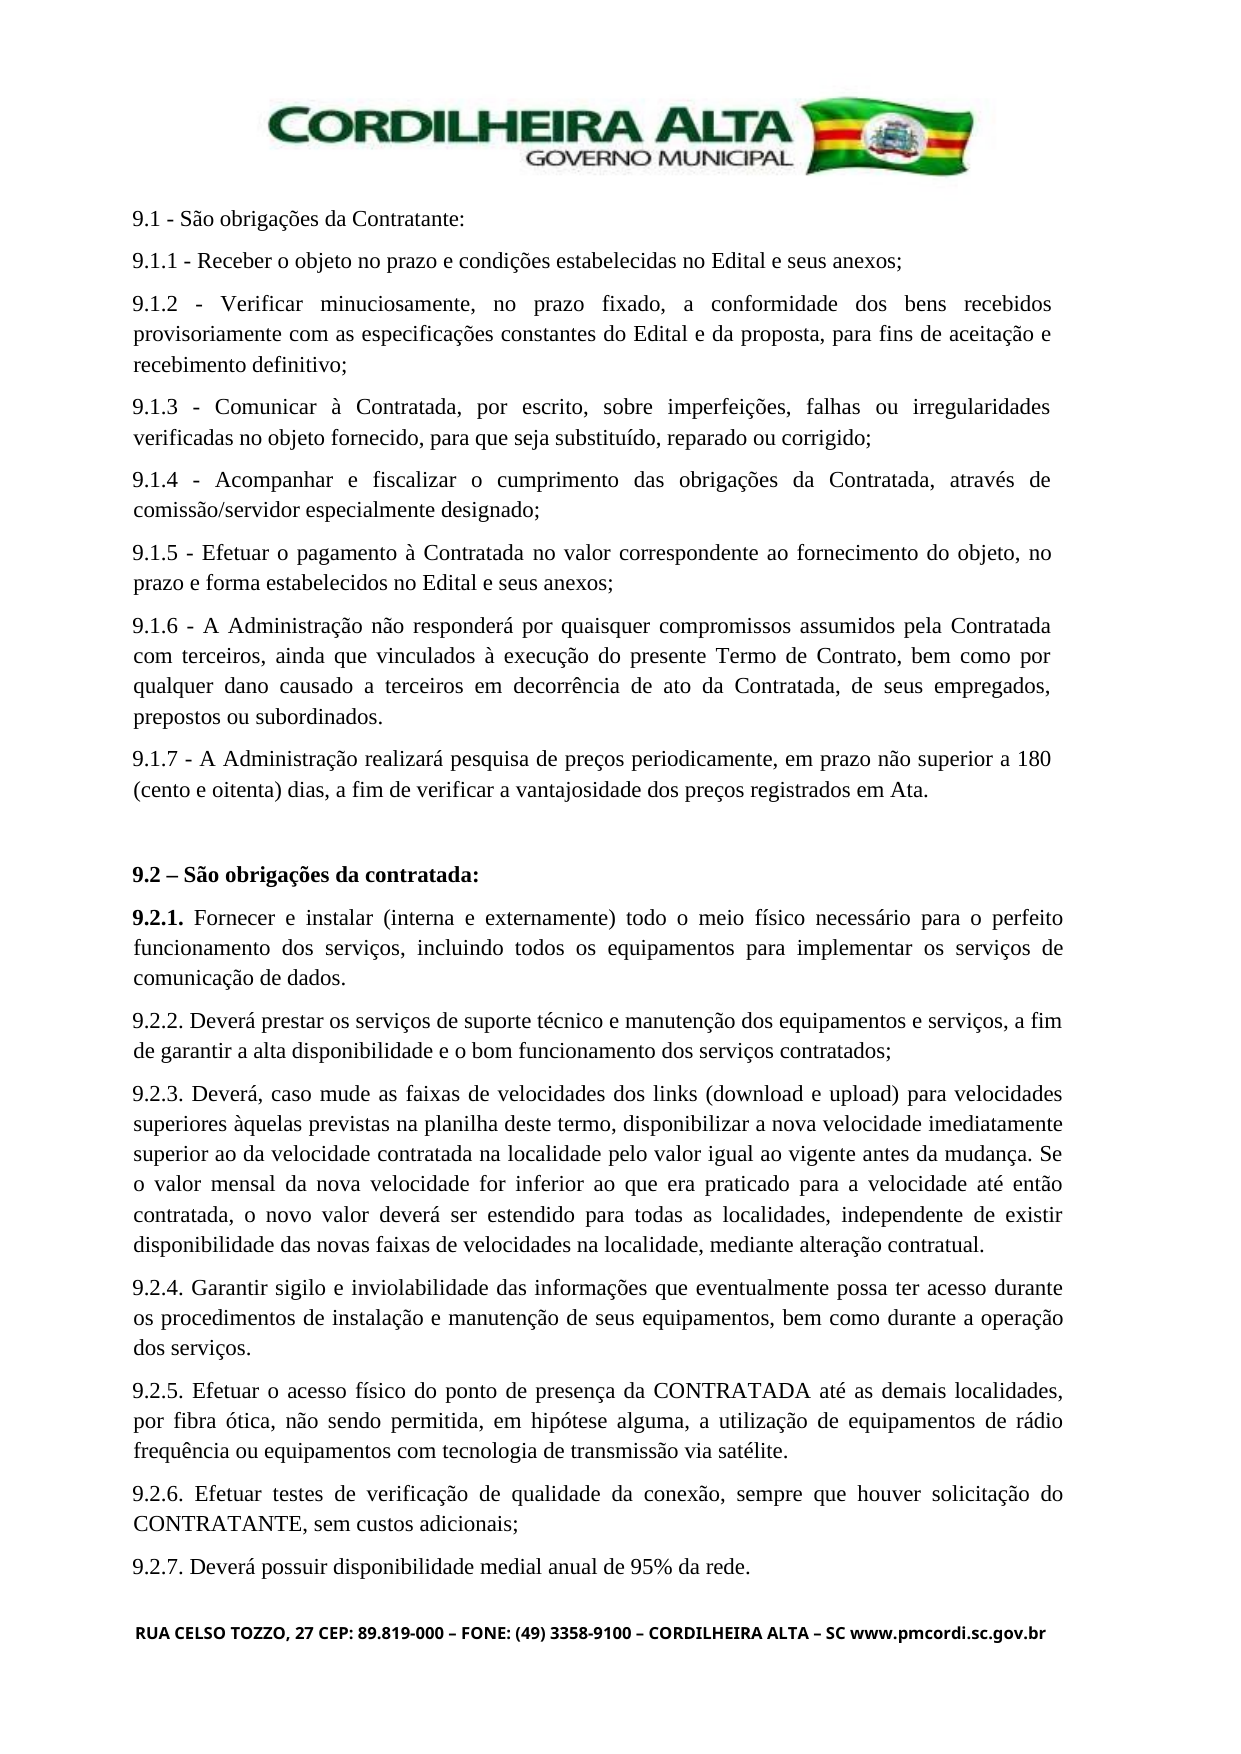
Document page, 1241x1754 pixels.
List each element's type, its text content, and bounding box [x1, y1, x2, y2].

text 9.2.3. Deverá, caso mude as faixas de velocidades dos links (download e upload) para velocidades superiores àquelas previstas na planilha deste termo, disponibilizar a nova velocidade imediatamente superior ao da velocidade contratada na localidade pelo valor igual ao vigente antes da mudança. Se o valor mensal da nova velocidade for inferior ao que era praticado para a velocidade até então contratada, o novo valor deverá ser estendido para todas as localidades, independente de existir disponibilidade das novas faixas de velocidades na localidade, mediante alteração contratual. [132, 1080, 1065, 1257]
text 9.2.5. Efetuar o acesso físico do ponto de presença da CONTRATADA até as demais localidades, por fibra ótica, não sendo permitida, em hipótese alguma, a utilização de equipamentos de rádio frequência ou equipamentos com tecnologia de transmissão via satélite. [132, 1377, 1065, 1463]
text 9.2.6. Efetuar testes de verificação de qualidade da conexão, sempre que houver solicitação do CONTRATANTE, sem custos adicionais; [132, 1480, 1065, 1536]
text 9.1.7 - A Administração realizará pesquisa de preços periodicamente, em prazo não superior a 180 (cento e oitenta) dias, a fim de verificar a vantajosidade dos preços registrados em Ata. [132, 746, 1053, 802]
text 9.2 – São obrigações da contratada: [132, 861, 1065, 887]
text 9.1.4 - Acompanhar e fiscalizar o cumprimento das obrigações da Contratada, através de comissão/servidor especialmente designado; [132, 466, 1053, 523]
text 9.1 - São obrigações da Contratante: [132, 205, 1053, 231]
text 9.2.7. Deverá possuir disponibilidade medial anual de 95% da rede. [132, 1553, 1065, 1579]
text 9.1.5 - Efetuar o pagamento à Contratada no valor correspondente ao fornecimento do objeto, no prazo e forma estabelecidos no Edital e seus anexos; [132, 539, 1053, 596]
picture [245, 73, 997, 201]
text 9.1.1 - Receber o objeto no prazo e condições estabelecidas no Edital e seus anexos; [132, 248, 1053, 274]
text 9.2.1. Fornecer e instalar (interna e externamente) todo o meio físico necessário para o perfeito funcionamento dos serviços, incluindo todos os equipamentos para implementar os serviços de comunicação de dados. [132, 904, 1065, 991]
text 9.2.2. Deverá prestar os serviços de suporte técnico e manutenção dos equipamentos e serviços, a fim de garantir a alta disponibilidade e o bom funcionamento dos serviços contratados; [132, 1007, 1065, 1063]
text 9.1.3 - Comunicar à Contratada, por escrito, sobre imperfeições, falhas ou irregularidades verificadas no objeto fornecido, para que seja substituído, reparado ou corrigido; [132, 393, 1053, 450]
text 9.2.4. Garantir sigilo e inviolabilidade das informações que eventualmente possa ter acesso durante os procedimentos de instalação e manutenção de seus equipamentos, bem como durante a operação dos serviços. [132, 1274, 1065, 1360]
text 9.1.6 - A Administração não responderá por quaisquer compromissos assumidos pela Contratada com terceiros, ainda que vinculados à execução do presente Termo de Contrato, bem como por qualquer dano causado a terceiros em decorrência de ato da Contratada, de seus empregados, prepostos ou subordinados. [132, 612, 1053, 729]
text 9.1.2 - Verificar minuciosamente, no prazo fixado, a conformidade dos bens recebidos provisoriamente com as especificações constantes do Edital e da proposta, para fins de aceitação e recebimento definitivo; [132, 290, 1053, 377]
